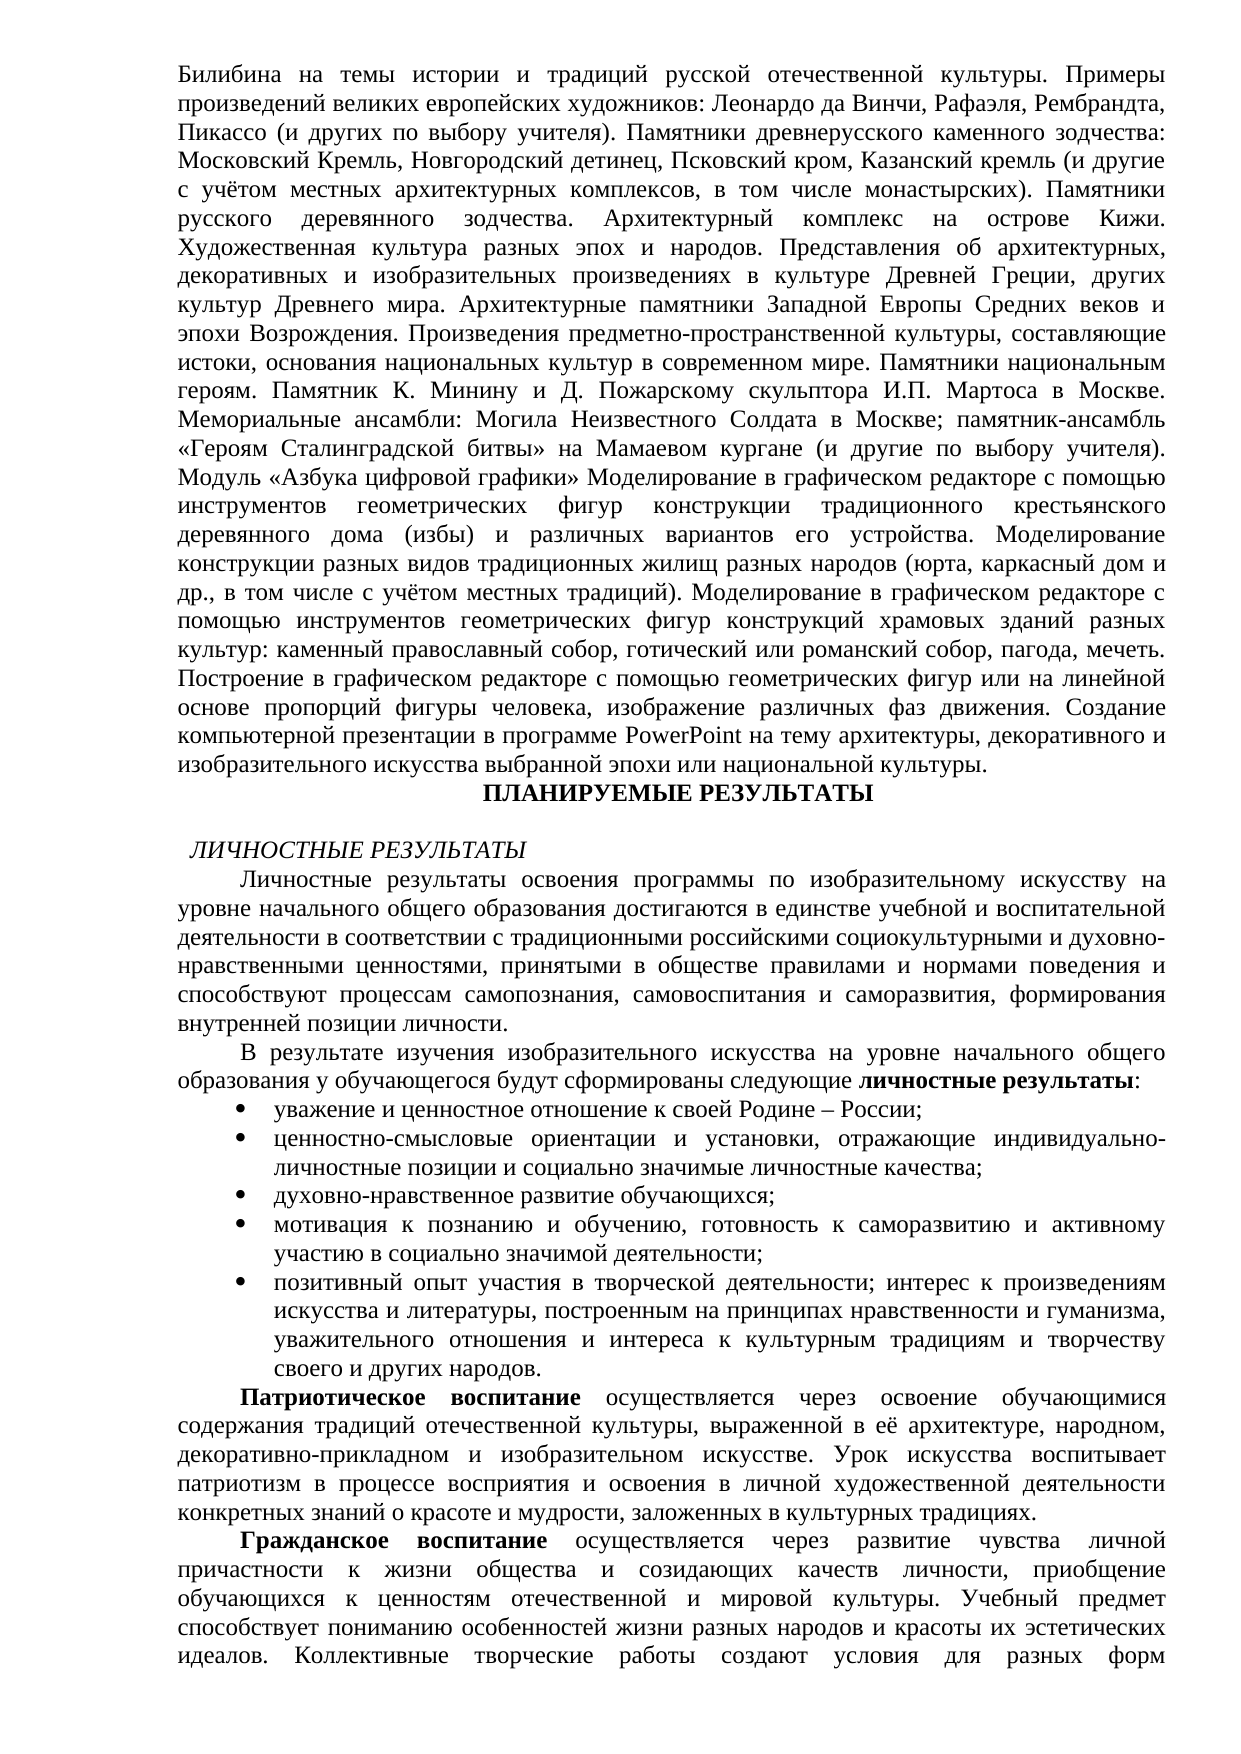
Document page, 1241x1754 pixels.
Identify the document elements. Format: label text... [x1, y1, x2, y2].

text ЛИЧНОСТНЫЕ РЕЗУЛЬТАТЫ [190, 835, 1167, 864]
list духовно-нравственное развитие обучающихся; [236, 1180, 1167, 1209]
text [177, 1525, 1167, 1669]
text Патриотическое воспитание осуществляется через освоение обучающимися содержания традиций отечественной культуры, выраженной в её архитектуре, народном, декоративно-прикладном и изобразительном искусстве. Урок искусства воспитывает патриотизм в процессе восприятия и освоения в личной художественной деятельности конкретных знаний о красоте и мудрости, заложенных в культурных традициях. [177, 1382, 1167, 1525]
list уважение и ценностное отношение к своей Родине – России; [236, 1094, 1167, 1123]
list позитивный опыт участия в творческой деятельности; интерес к произведениям искусства и литературы, построенным на принципах нравственности и гуманизма, уважительного отношения и интереса к культурным традициям и творчеству своего и других народов. [236, 1267, 1167, 1382]
text ПЛАНИРУЕМЫЕ РЕЗУЛЬТАТЫ [190, 778, 1167, 807]
list ценностно-смысловые ориентации и установки, отражающие индивидуально-личностные позиции и социально значимые личностные качества; [236, 1123, 1167, 1180]
list мотивация к познанию и обучению, готовность к саморазвитию и активному участию в социально значимой деятельности; [236, 1209, 1167, 1267]
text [177, 59, 1167, 778]
text Личностные результаты освоения программы по изобразительному искусству на уровне начального общего образования достигаются в единстве учебной и воспитательной деятельности в соответствии с традиционными российскими социокультурными и духовно-нравственными ценностями, принятыми в обществе правилами и нормами поведения и способствуют процессам самопознания, самовоспитания и саморазвития, формирования внутренней позиции личности. [177, 864, 1167, 1037]
text В результате изучения изобразительного искусства на уровне начального общего образования у обучающегося будут сформированы следующие личностные результаты: [177, 1037, 1167, 1094]
